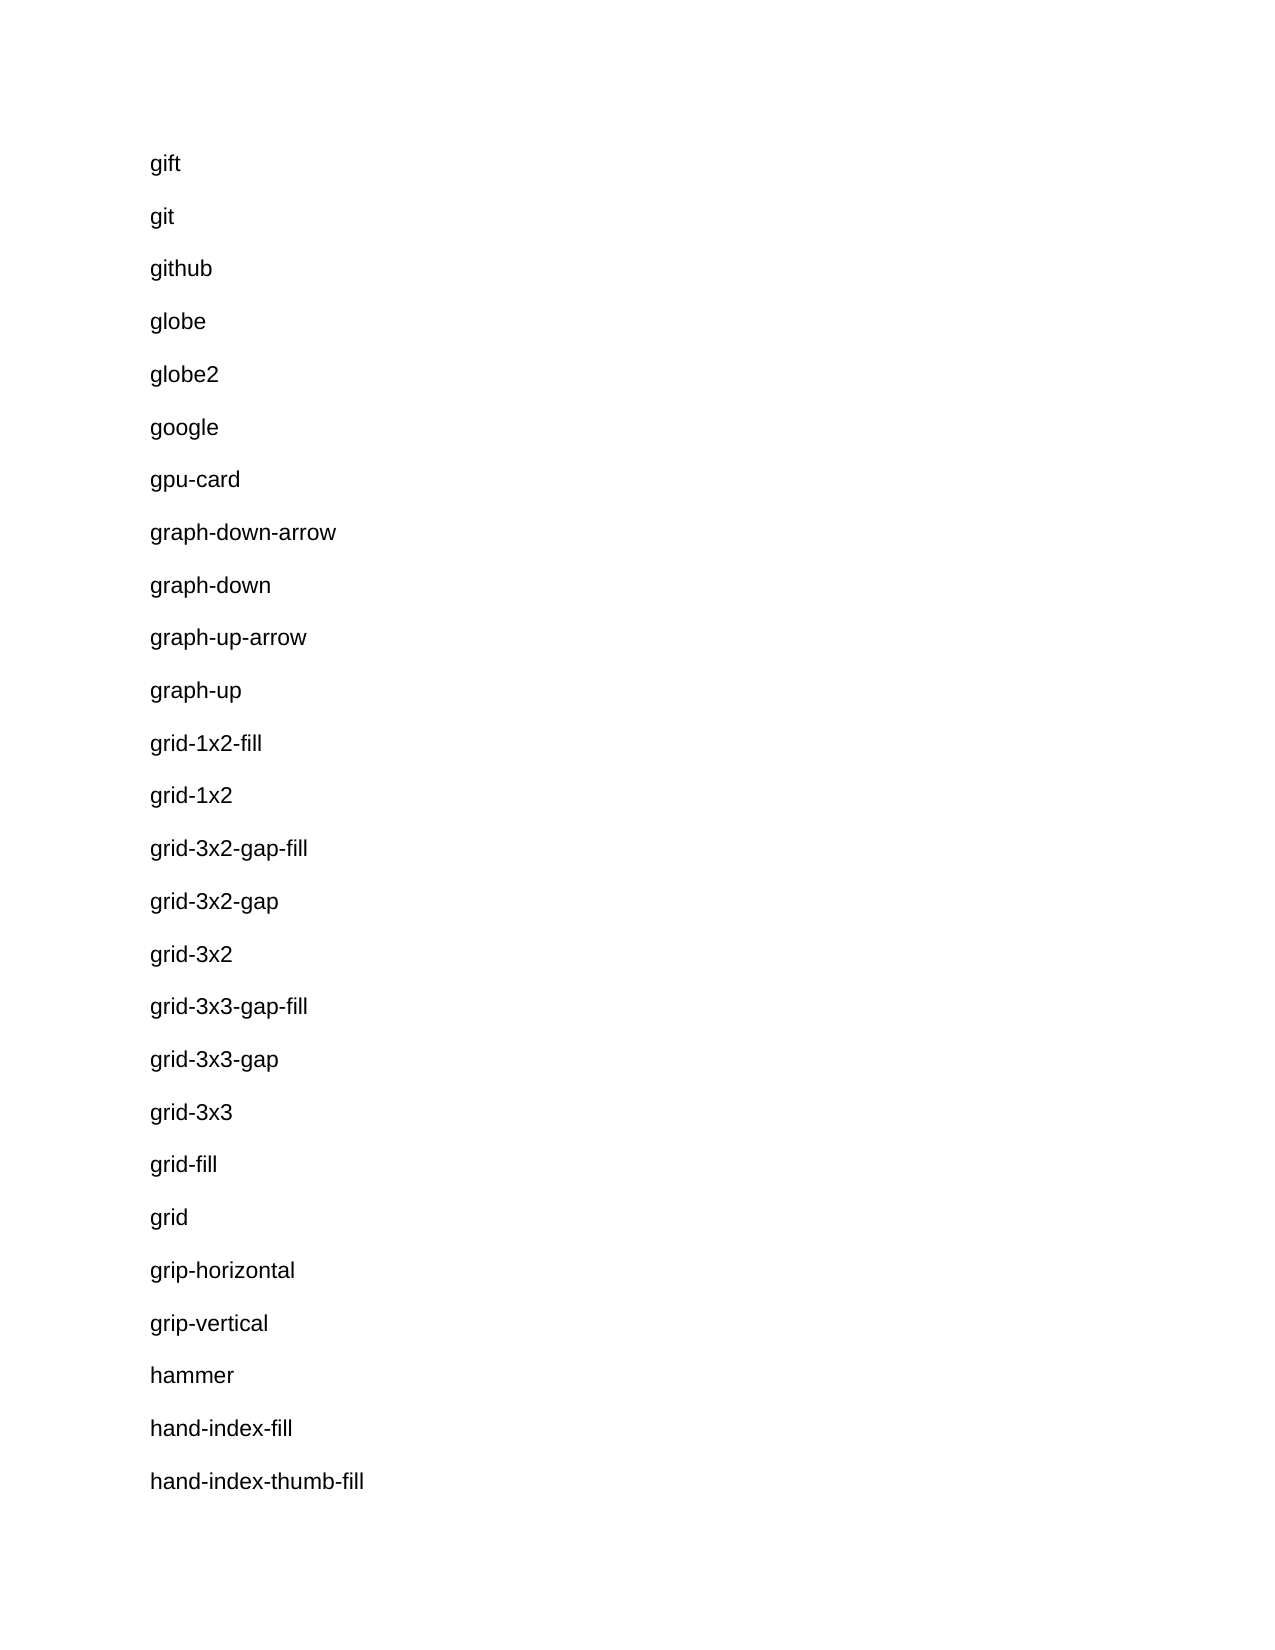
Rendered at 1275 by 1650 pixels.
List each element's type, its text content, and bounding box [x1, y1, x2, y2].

text grid-fill [150, 1151, 1125, 1178]
text grip-horizontal [150, 1257, 1125, 1283]
text hammer [150, 1362, 1125, 1389]
text grid-3x3-gap-fill [150, 993, 1125, 1020]
text github [150, 255, 1125, 282]
text globe2 [150, 361, 1125, 387]
text gift [150, 150, 1125, 176]
text graph-down-arrow [150, 519, 1125, 545]
text graph-down [150, 572, 1125, 598]
text grid-3x3-gap [150, 1046, 1125, 1072]
text grid-3x2 [150, 941, 1125, 967]
text git [150, 203, 1125, 229]
text graph-up [150, 677, 1125, 703]
text grid [150, 1204, 1125, 1231]
text grid-3x3 [150, 1099, 1125, 1125]
text hand-index-fill [150, 1415, 1125, 1441]
text graph-up-arrow [150, 624, 1125, 651]
text grid-3x2-gap-fill [150, 835, 1125, 862]
text grid-3x2-gap [150, 888, 1125, 914]
text grid-1x2-fill [150, 730, 1125, 756]
text google [150, 413, 1125, 440]
text hand-index-thumb-fill [150, 1468, 1125, 1494]
text grip-vertical [150, 1309, 1125, 1336]
text gpu-card [150, 466, 1125, 493]
text globe [150, 308, 1125, 334]
text grid-1x2 [150, 782, 1125, 809]
